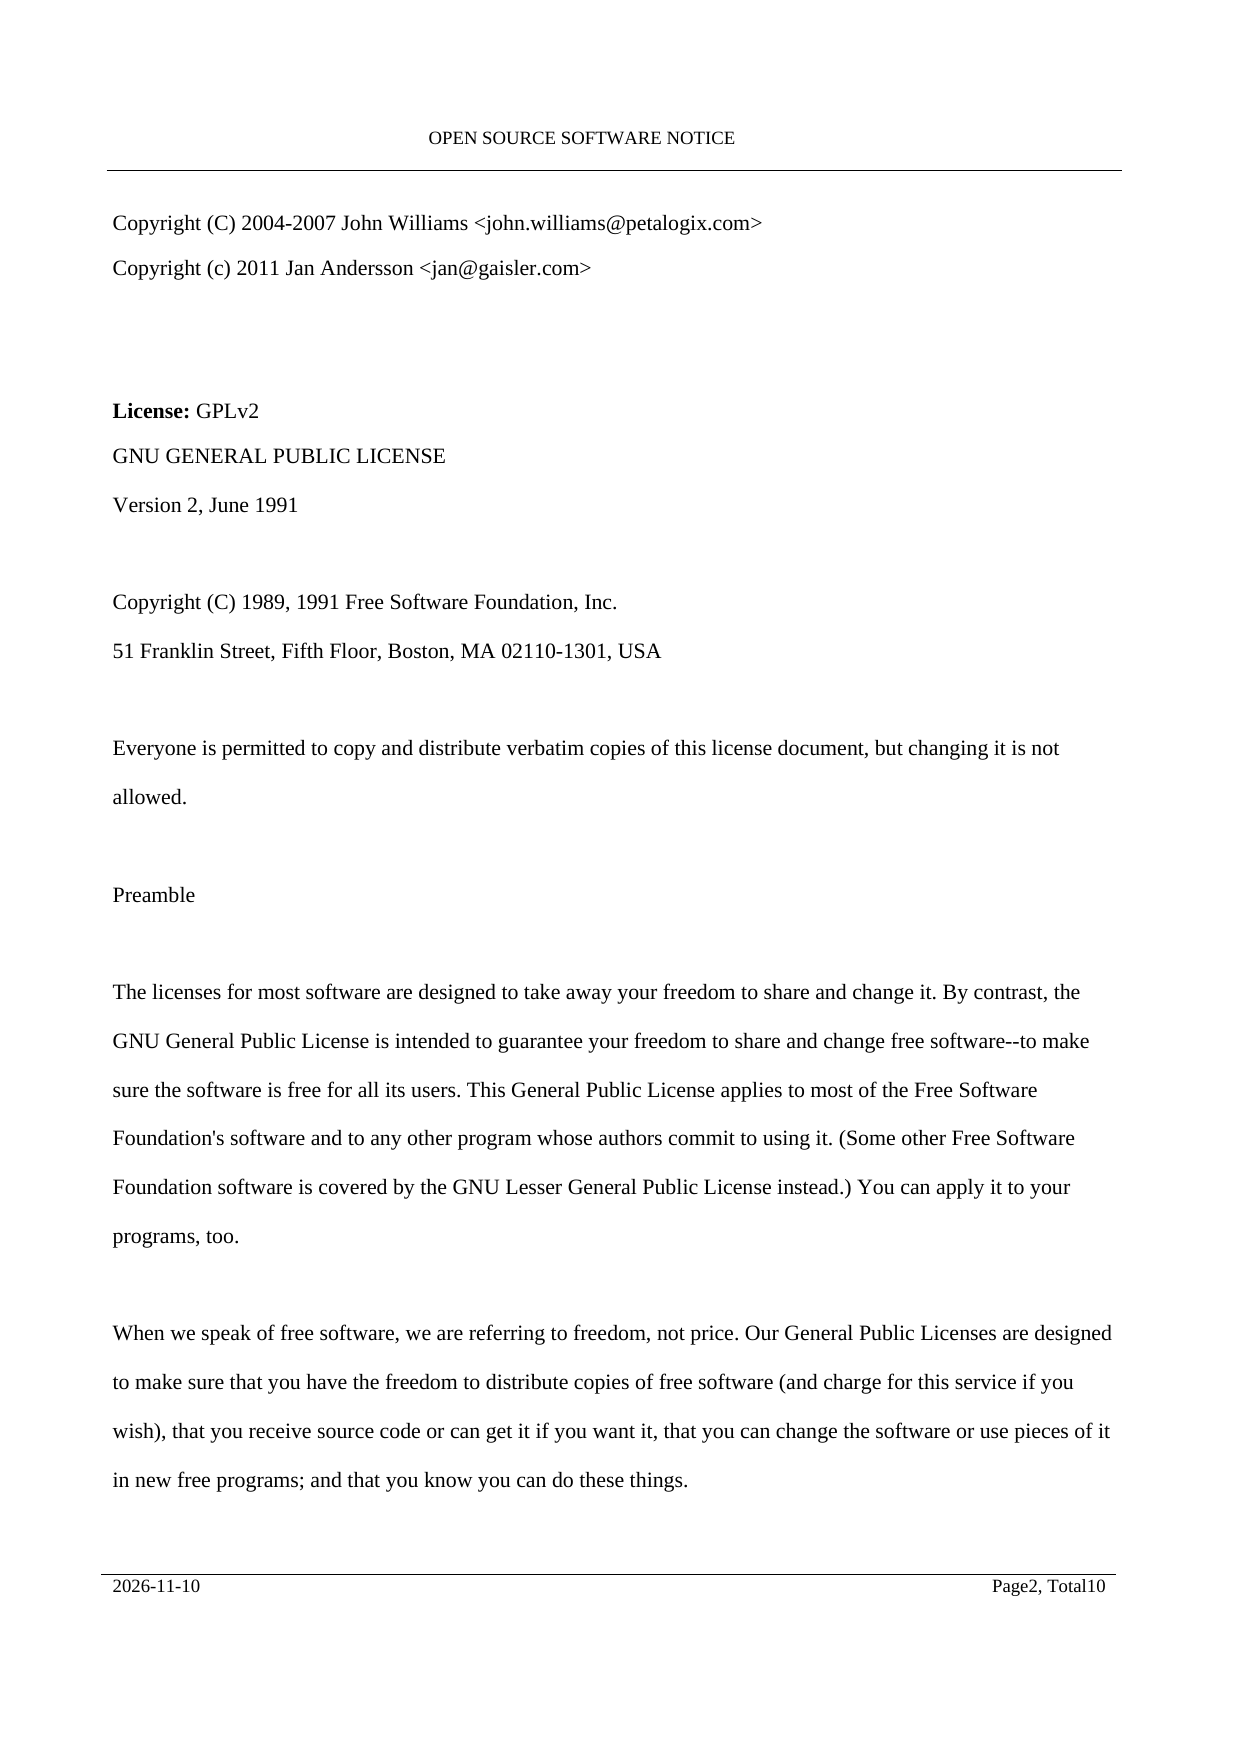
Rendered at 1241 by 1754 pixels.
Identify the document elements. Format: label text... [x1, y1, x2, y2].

text Copyright (c) 2011 Jan Andersson <jan@gaisler.com> [112, 251, 1128, 333]
text Copyright (C) 2004-2007 John Williams <john.williams@petalogix.com> [112, 206, 1128, 239]
text License: GPLv2 [112, 394, 1128, 427]
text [112, 439, 1128, 1495]
